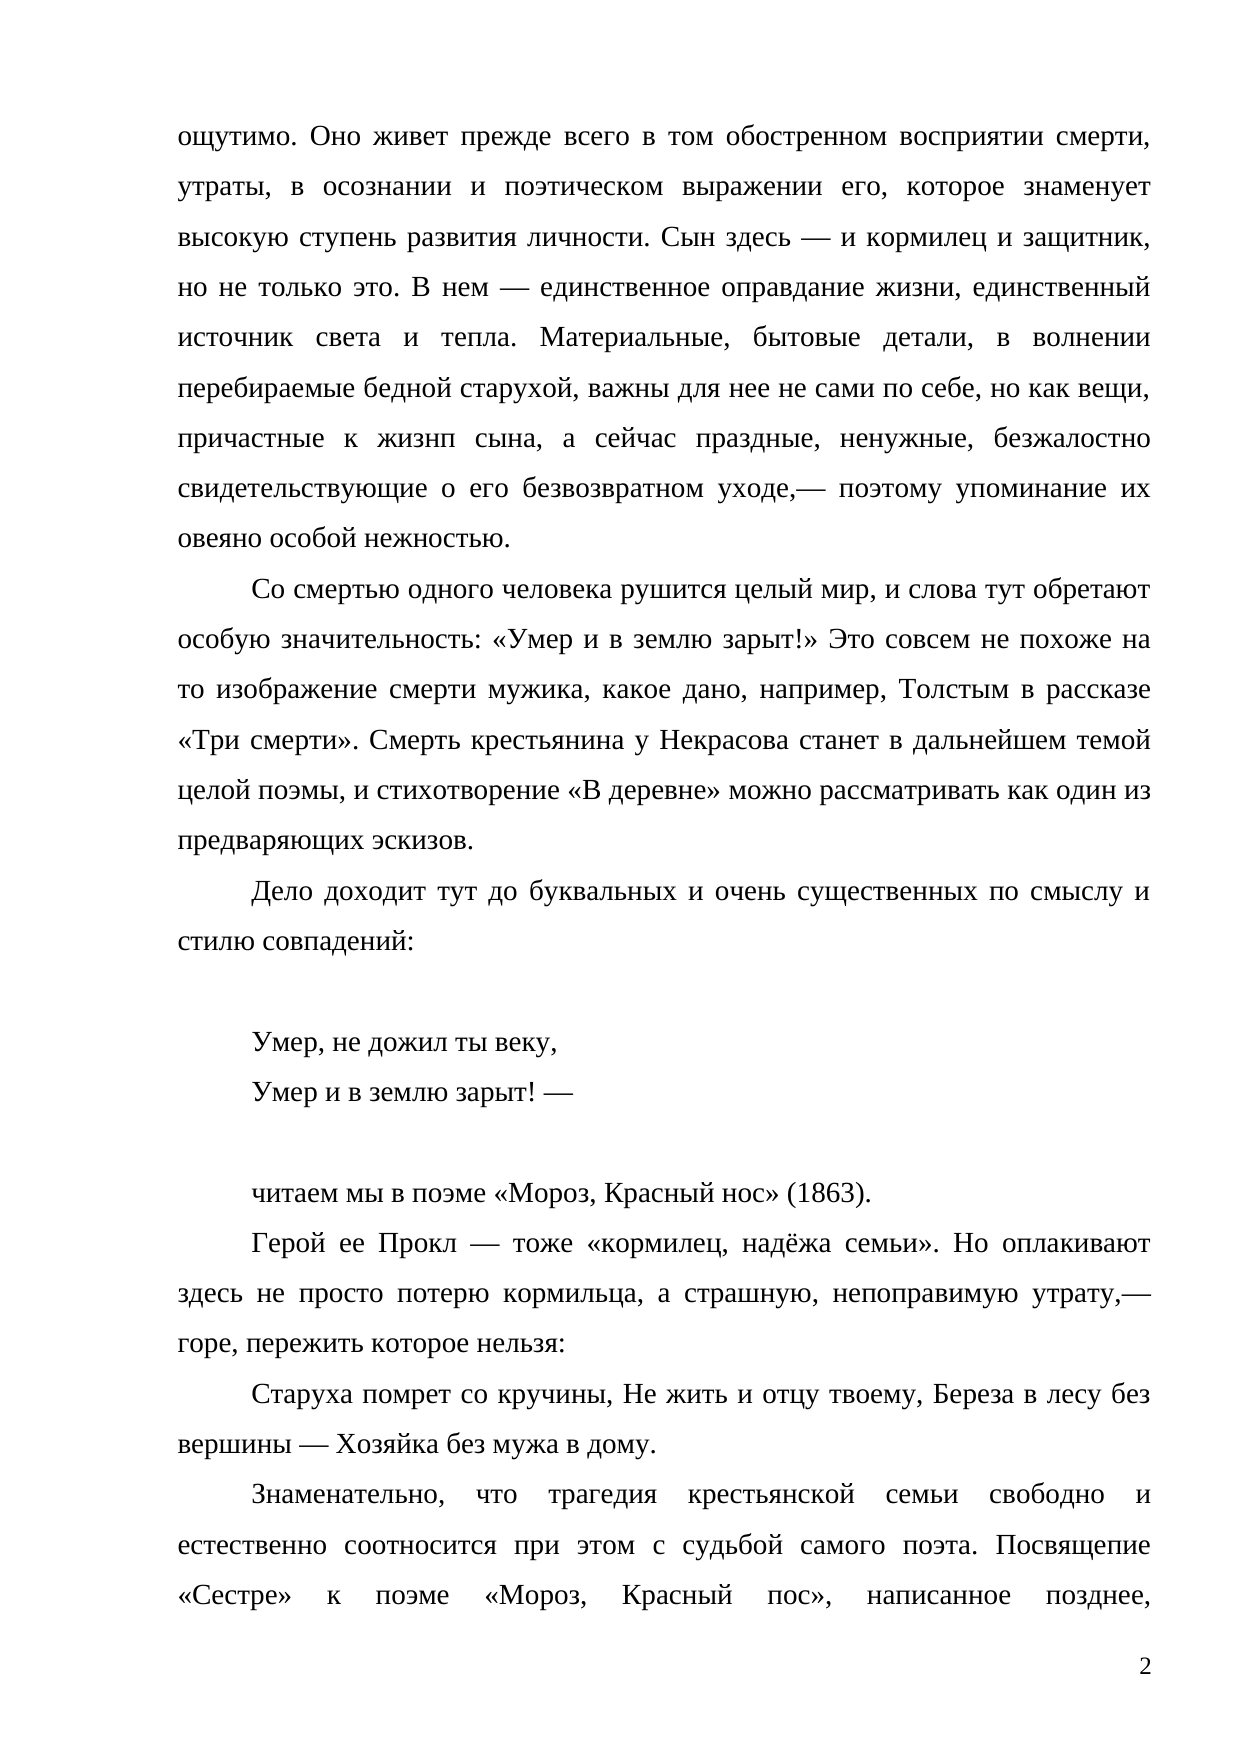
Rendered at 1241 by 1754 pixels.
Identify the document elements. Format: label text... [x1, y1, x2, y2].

text Старуха помрет со кручины, Не жить и отцу твоему, Береза в лесу без вершины — Хозяйка без мужа в дому. [177, 1376, 1152, 1460]
text Дело доходит тут до буквальных и очень существенных по смыслу и стилю совпадений: [177, 873, 1152, 957]
text Герой ее Прокл — тоже «кормилец, надёжа семьи». Но оплакивают здесь не просто потерю кормильца, а страшную, непоправимую утрату,— горе, пережить которое нельзя: [177, 1225, 1152, 1359]
text Умер и в землю зарыт! — [177, 1074, 1152, 1108]
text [177, 118, 1152, 554]
text Со смертью одного человека рушится целый мир, и слова тут обретают особую значительность: «Умер и в землю зарыт!» Это совсем не похоже на то изображение смерти мужика, какое дано, например, Толстым в рассказе «Три смерти». Смерть крестьянина у Некрасова станет в дальнейшем темой целой поэмы, и стихотворение «В деревне» можно рассматривать как один из предваряющих эскизов. [177, 571, 1152, 856]
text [177, 1477, 1152, 1611]
text читаем мы в поэме «Мороз, Красный нос» (1863). [177, 1175, 1152, 1208]
text Умер, не дожил ты веку, [177, 1024, 1152, 1057]
